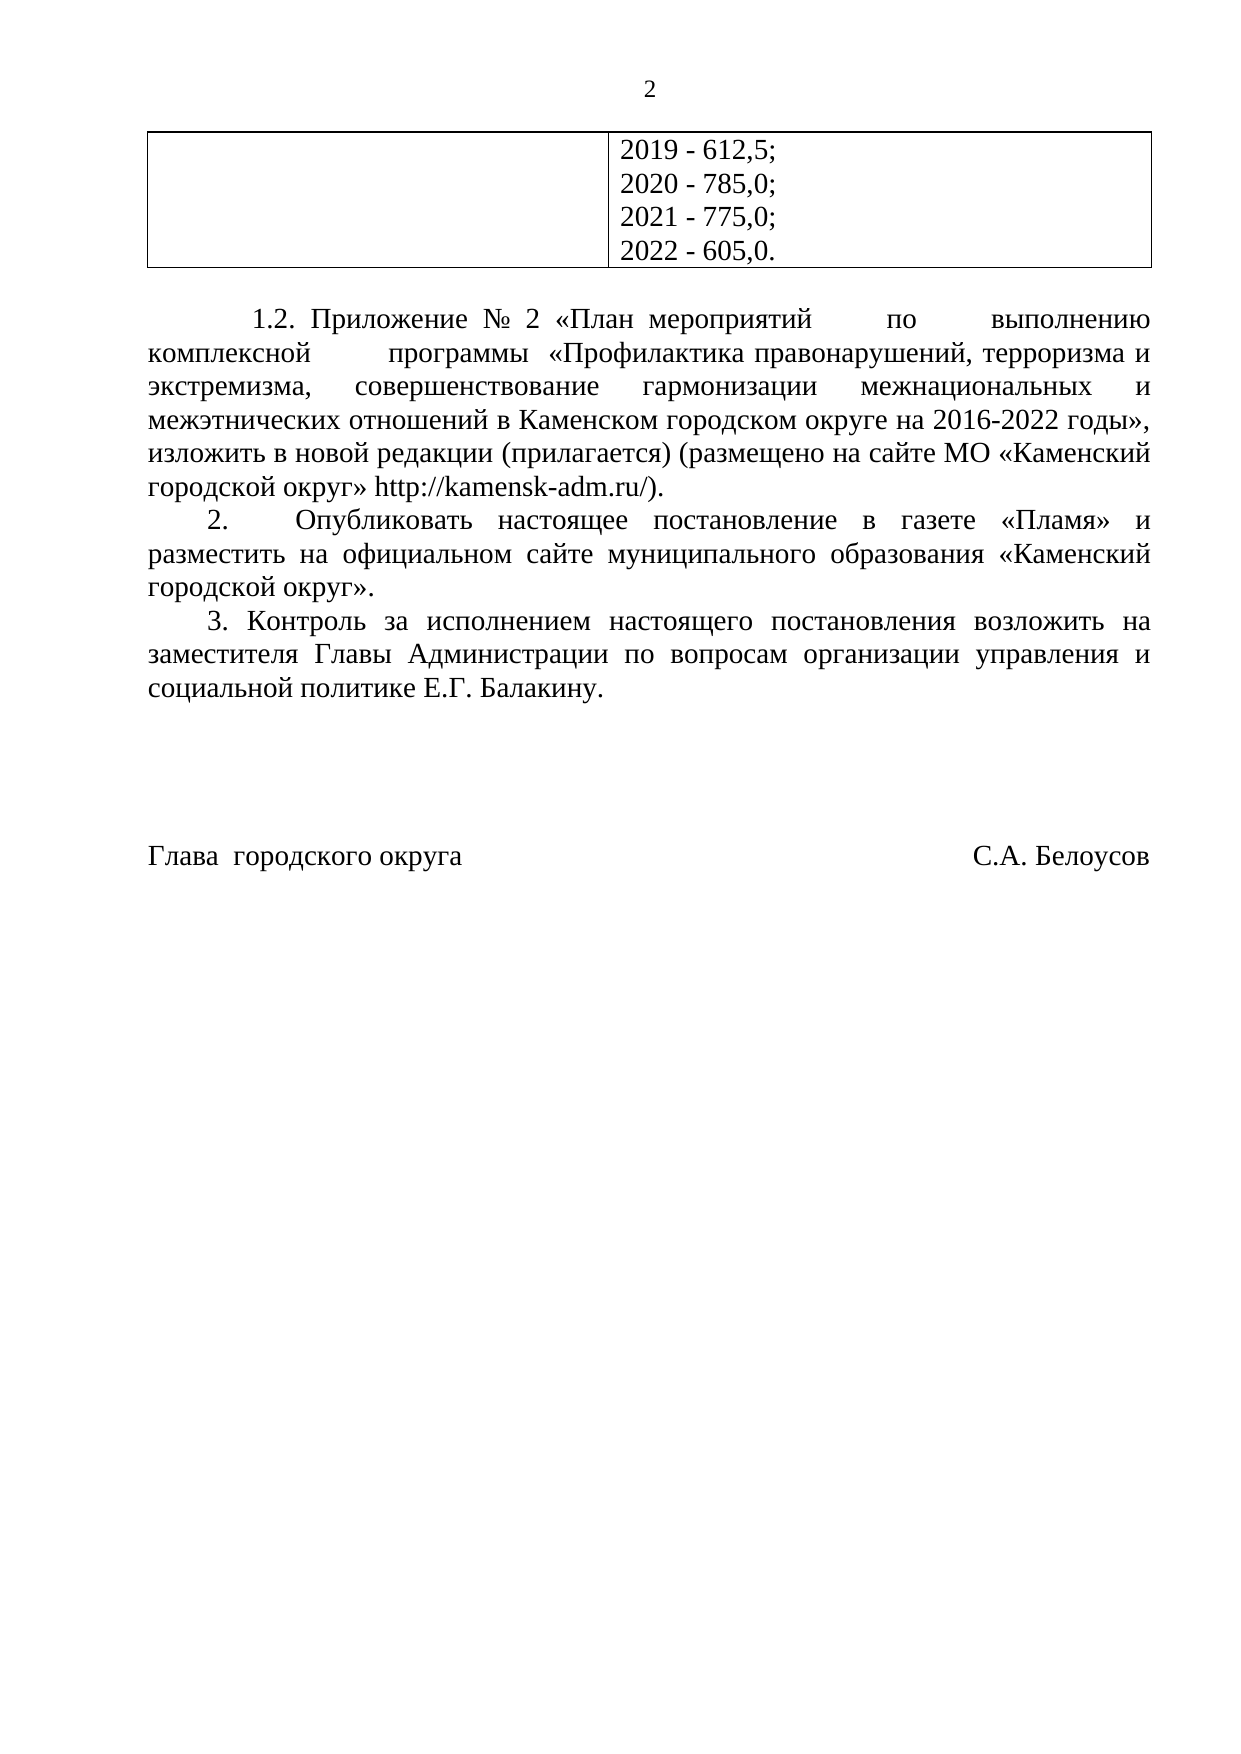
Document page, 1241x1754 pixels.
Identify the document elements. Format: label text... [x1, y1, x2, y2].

text 1.2. Приложение № 2 «План мероприятий по выполнению комплексной программы «Профилактика правонарушений, терроризма и экстремизма, совершенствование гармонизации межнациональных и межэтнических отношений в Каменском городском округе на 2016-2022 годы», изложить в новой редакции (прилагается) (размещено на сайте МО «Каменский городской округ» http://kamensk-adm.ru/). [148, 301, 1152, 502]
list Опубликовать настоящее постановление в газете «Пламя» и разместить на официальном сайте муниципального образования «Каменский городской округ». [148, 502, 1152, 603]
text Глава городского округа С.А. Белоусов [89, 838, 1152, 871]
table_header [148, 133, 608, 267]
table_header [609, 133, 1151, 267]
text 3. Контроль за исполнением настоящего постановления возложить на заместителя Главы Администрации по вопросам организации управления и социальной политике Е.Г. Балакину. [148, 603, 1152, 704]
